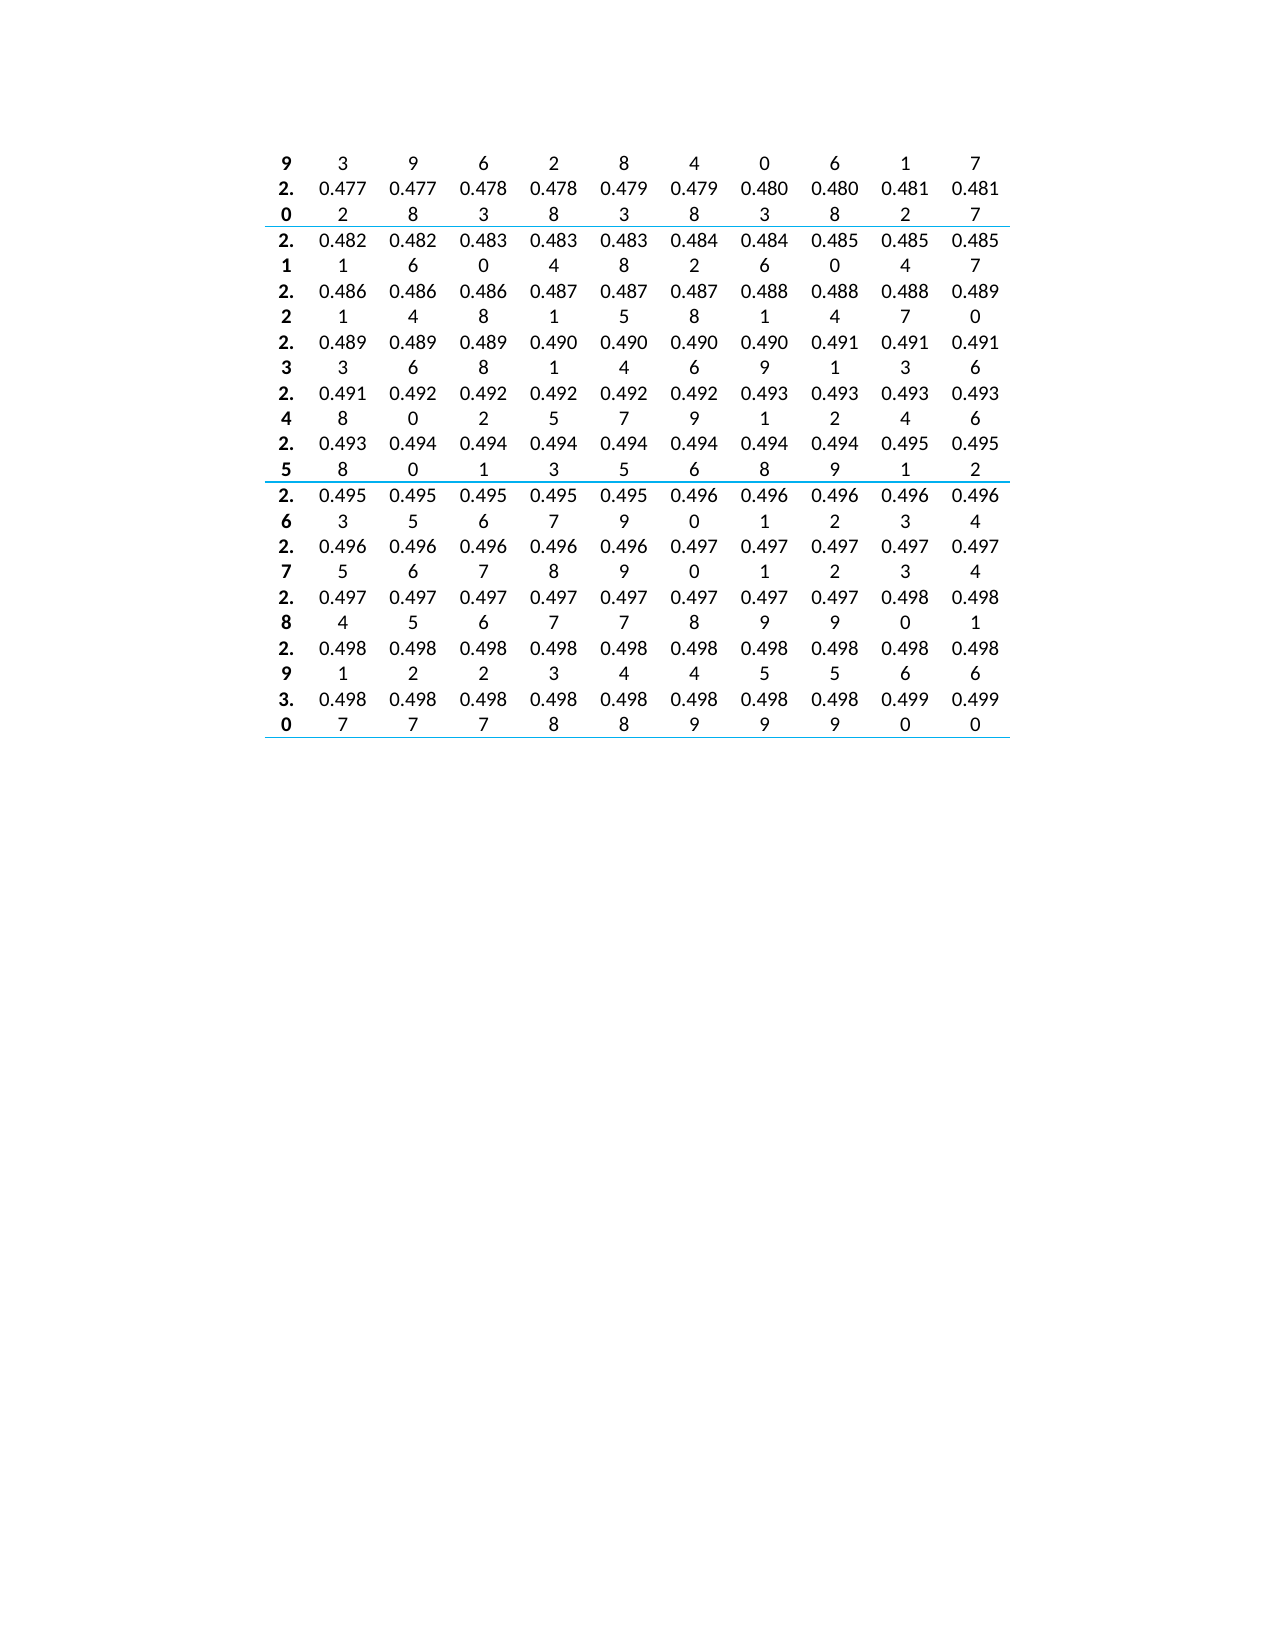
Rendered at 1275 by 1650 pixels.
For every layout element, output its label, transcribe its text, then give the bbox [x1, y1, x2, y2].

table_cell 0.4989 [800, 686, 870, 737]
table_cell 0.4906 [659, 329, 729, 380]
table_cell 2.9 [265, 635, 307, 686]
table_cell 0.4896 [378, 329, 448, 380]
table_cell 0.4979 [729, 584, 799, 635]
table_cell 0.4977 [589, 584, 659, 635]
table_cell 0.4898 [448, 329, 518, 380]
table_cell 0.4974 [940, 533, 1010, 584]
table_cell 0.4988 [589, 686, 659, 737]
table_cell 0.4984 [659, 635, 729, 686]
table_cell 0.4767 [940, 150, 1010, 175]
table_cell 0.4922 [448, 380, 518, 431]
table_cell 0.4834 [518, 227, 589, 278]
table_cell 0.4956 [448, 483, 518, 533]
table_cell 0.4986 [940, 635, 1010, 686]
table_cell 0.4967 [448, 533, 518, 584]
table_cell 0.4901 [518, 329, 589, 380]
table_cell 0.4854 [870, 227, 940, 278]
table_cell 0.4983 [518, 635, 589, 686]
table_cell 0.4756 [800, 150, 870, 175]
table_cell 0.4987 [378, 686, 448, 737]
table_cell 2.0 [265, 175, 307, 226]
table_cell 0.4913 [870, 329, 940, 380]
table_cell 0.4904 [589, 329, 659, 380]
table_cell 0.4989 [659, 686, 729, 737]
table_cell 0.4744 [659, 150, 729, 175]
table_cell 0.4961 [729, 483, 799, 533]
table_cell 0.4952 [940, 431, 1010, 481]
table_cell 2.1 [265, 227, 307, 278]
table_cell 0.4941 [448, 431, 518, 481]
table_cell 3.0 [265, 686, 307, 737]
table_cell 0.4953 [308, 483, 378, 533]
table_cell 0.4968 [518, 533, 589, 584]
table_cell 0.4798 [659, 175, 729, 226]
table_cell 0.4934 [870, 380, 940, 431]
table_cell 0.4964 [940, 483, 1010, 533]
table_cell 0.4971 [729, 533, 799, 584]
table_cell 0.4909 [729, 329, 799, 380]
table_cell 0.4981 [940, 584, 1010, 635]
table_cell 0.4750 [729, 150, 799, 175]
table_cell 0.4925 [518, 380, 589, 431]
table_cell 0.4713 [308, 150, 378, 175]
table_cell 0.4887 [870, 278, 940, 329]
table_cell 0.4972 [800, 533, 870, 584]
table_cell 0.4932 [800, 380, 870, 431]
table_cell 0.4962 [800, 483, 870, 533]
table_cell 0.4850 [800, 227, 870, 278]
table_cell 0.4890 [940, 278, 1010, 329]
table_cell 0.4974 [308, 584, 378, 635]
table_cell 0.4803 [729, 175, 799, 226]
table_cell 0.4884 [800, 278, 870, 329]
table_cell 0.4808 [800, 175, 870, 226]
table_cell 2.2 [265, 278, 307, 329]
table_cell 0.4778 [378, 175, 448, 226]
table_cell 0.4987 [448, 686, 518, 737]
table_cell 0.4990 [940, 686, 1010, 737]
table_cell 0.4893 [308, 329, 378, 380]
table_cell 0.4871 [518, 278, 589, 329]
table_cell 0.4970 [659, 533, 729, 584]
table_cell 0.4980 [870, 584, 940, 635]
table_cell 0.4975 [378, 584, 448, 635]
table_cell 0.4861 [308, 278, 378, 329]
table_cell 0.4948 [729, 431, 799, 481]
table_cell 0.4985 [729, 635, 799, 686]
table_cell 0.4990 [870, 686, 940, 737]
table_cell 2.7 [265, 533, 307, 584]
table_cell 2.6 [265, 483, 307, 533]
table_cell 0.4989 [729, 686, 799, 737]
table_cell 0.4793 [589, 175, 659, 226]
table_cell 0.4943 [518, 431, 589, 481]
table_cell 0.4946 [659, 431, 729, 481]
table_cell 0.4973 [870, 533, 940, 584]
table_cell 0.4977 [518, 584, 589, 635]
table_cell 0.4979 [800, 584, 870, 635]
table_cell 0.4920 [378, 380, 448, 431]
table_cell 0.4969 [589, 533, 659, 584]
table_cell 0.4985 [800, 635, 870, 686]
table_cell 0.4931 [729, 380, 799, 431]
table_cell 2.8 [265, 584, 307, 635]
table_cell 0.4817 [940, 175, 1010, 226]
table_cell 0.4911 [800, 329, 870, 380]
table_cell 0.4788 [518, 175, 589, 226]
table_cell 0.4846 [729, 227, 799, 278]
table_cell 0.4986 [870, 635, 940, 686]
table_cell 0.4812 [870, 175, 940, 226]
table_cell 0.4966 [378, 533, 448, 584]
table_cell 0.4772 [308, 175, 378, 226]
table_cell 0.4826 [378, 227, 448, 278]
table_cell 0.4982 [378, 635, 448, 686]
table_cell 0.4927 [589, 380, 659, 431]
table_cell 2.5 [265, 431, 307, 481]
table_cell 0.4830 [448, 227, 518, 278]
table_cell 2.4 [265, 380, 307, 431]
table_cell 2.3 [265, 329, 307, 380]
table_cell 0.4732 [518, 150, 589, 175]
table_cell 0.4857 [940, 227, 1010, 278]
table_cell 0.4719 [378, 150, 448, 175]
table_cell 0.4918 [308, 380, 378, 431]
table_cell 0.4761 [870, 150, 940, 175]
table_cell 0.4987 [308, 686, 378, 737]
table_cell 0.4726 [448, 150, 518, 175]
table_cell 0.4963 [870, 483, 940, 533]
table_cell 0.4960 [659, 483, 729, 533]
table_cell 0.4738 [589, 150, 659, 175]
table_cell 0.4978 [659, 584, 729, 635]
table_cell 0.4951 [870, 431, 940, 481]
table_cell 0.4949 [800, 431, 870, 481]
table_cell 0.4929 [659, 380, 729, 431]
table_cell 0.4881 [729, 278, 799, 329]
table_cell 0.4842 [659, 227, 729, 278]
table_cell 0.4940 [378, 431, 448, 481]
table_cell 0.4988 [518, 686, 589, 737]
table_cell 0.4957 [518, 483, 589, 533]
table_cell 0.4868 [448, 278, 518, 329]
table_cell 0.4916 [940, 329, 1010, 380]
table_cell 0.4981 [308, 635, 378, 686]
table_cell 1.9 [265, 150, 307, 175]
table_cell 0.4938 [308, 431, 378, 481]
table_cell 0.4965 [308, 533, 378, 584]
table_cell 0.4955 [378, 483, 448, 533]
table_cell 0.4959 [589, 483, 659, 533]
table_cell 0.4864 [378, 278, 448, 329]
table_cell 0.4783 [448, 175, 518, 226]
table_cell 0.4878 [659, 278, 729, 329]
table_cell 0.4982 [448, 635, 518, 686]
table_cell 0.4875 [589, 278, 659, 329]
table_cell 0.4984 [589, 635, 659, 686]
table_cell 0.4936 [940, 380, 1010, 431]
table_cell 0.4976 [448, 584, 518, 635]
table_cell 0.4945 [589, 431, 659, 481]
table_cell 0.4838 [589, 227, 659, 278]
table_cell 0.4821 [308, 227, 378, 278]
